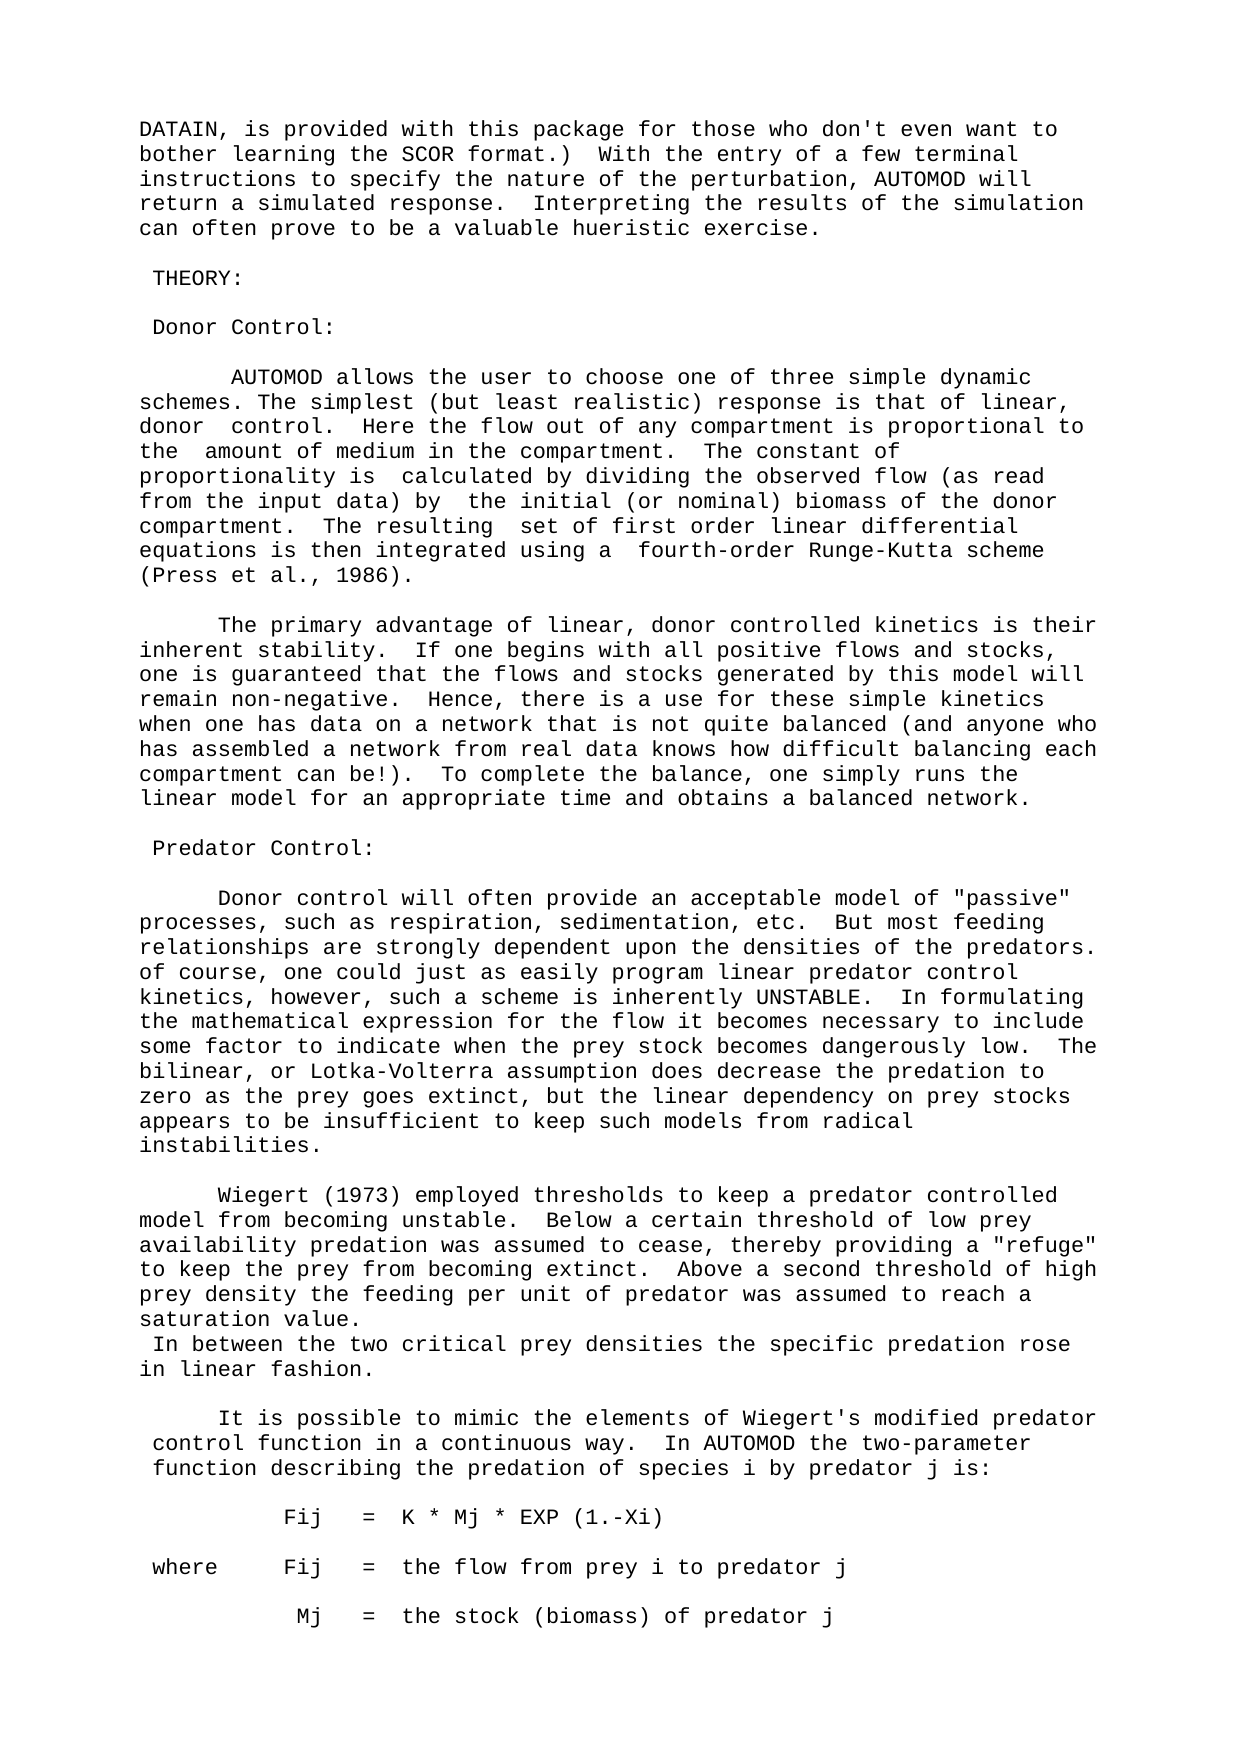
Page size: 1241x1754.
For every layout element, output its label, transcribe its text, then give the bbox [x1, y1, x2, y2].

text where Fij = the flow from prey i to predator j [139, 1556, 1101, 1581]
text processes, such as respiration, sedimentation, etc. But most feeding [139, 911, 1101, 936]
text schemes. The simplest (but least realistic) response is that of linear, [139, 391, 1101, 416]
text donor control. Here the flow out of any compartment is proportional to [139, 416, 1101, 440]
text relationships are strongly dependent upon the densities of the predators. [139, 936, 1101, 961]
text THEORY: [139, 267, 1101, 292]
text of course, one could just as easily program linear predator control [139, 961, 1101, 986]
text Fij = K * Mj * EXP (1.-Xi) [139, 1506, 1101, 1531]
text The primary advantage of linear, donor controlled kinetics is their [139, 614, 1101, 639]
text bilinear, or Lotka-Volterra assumption does decrease the predation to zero as the prey goes extinct, but the linear dependency on prey stocks appears to be insufficient to keep such models from radical instabilities. [139, 1060, 1101, 1159]
text Donor Control: [139, 316, 1101, 341]
text function describing the predation of species i by predator j is: [139, 1457, 1101, 1482]
text control function in a continuous way. In AUTOMOD the two-parameter [139, 1432, 1101, 1457]
text some factor to indicate when the prey stock becomes dangerously low. The [139, 1035, 1101, 1060]
text Mj = the stock (biomass) of predator j [139, 1606, 1101, 1630]
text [139, 118, 1101, 242]
text Predator Control: [139, 837, 1101, 862]
text It is possible to mimic the elements of Wiegert's modified predator [139, 1407, 1101, 1432]
text Donor control will often provide an acceptable model of "passive" [139, 887, 1101, 911]
text the mathematical expression for the flow it becomes necessary to include [139, 1011, 1101, 1035]
text kinetics, however, such a scheme is inherently UNSTABLE. In formulating [139, 986, 1101, 1011]
text In between the two critical prey densities the specific predation rose in linear fashion. [139, 1333, 1101, 1382]
text the amount of medium in the compartment. The constant of proportionality is calculated by dividing the observed flow (as read from the input data) by the initial (or nominal) biomass of the donor compartment. The resulting set of first order linear differential equations is then integrated using a fourth-order Runge-Kutta scheme (Press et al., 1986). [139, 440, 1101, 589]
text inherent stability. If one begins with all positive flows and stocks, one is guaranteed that the flows and stocks generated by this model will remain non-negative. Hence, there is a use for these simple kinetics when one has data on a network that is not quite balanced (and anyone who has assembled a network from real data knows how difficult balancing each compartment can be!). To complete the balance, one simply runs the linear model for an appropriate time and obtains a balanced network. [139, 639, 1101, 812]
text AUTOMOD allows the user to choose one of three simple dynamic [139, 366, 1101, 391]
text Wiegert (1973) employed thresholds to keep a predator controlled model from becoming unstable. Below a certain threshold of low prey availability predation was assumed to cease, thereby providing a "refuge" to keep the prey from becoming extinct. Above a second threshold of high prey density the feeding per unit of predator was assumed to reach a saturation value. [139, 1184, 1101, 1333]
